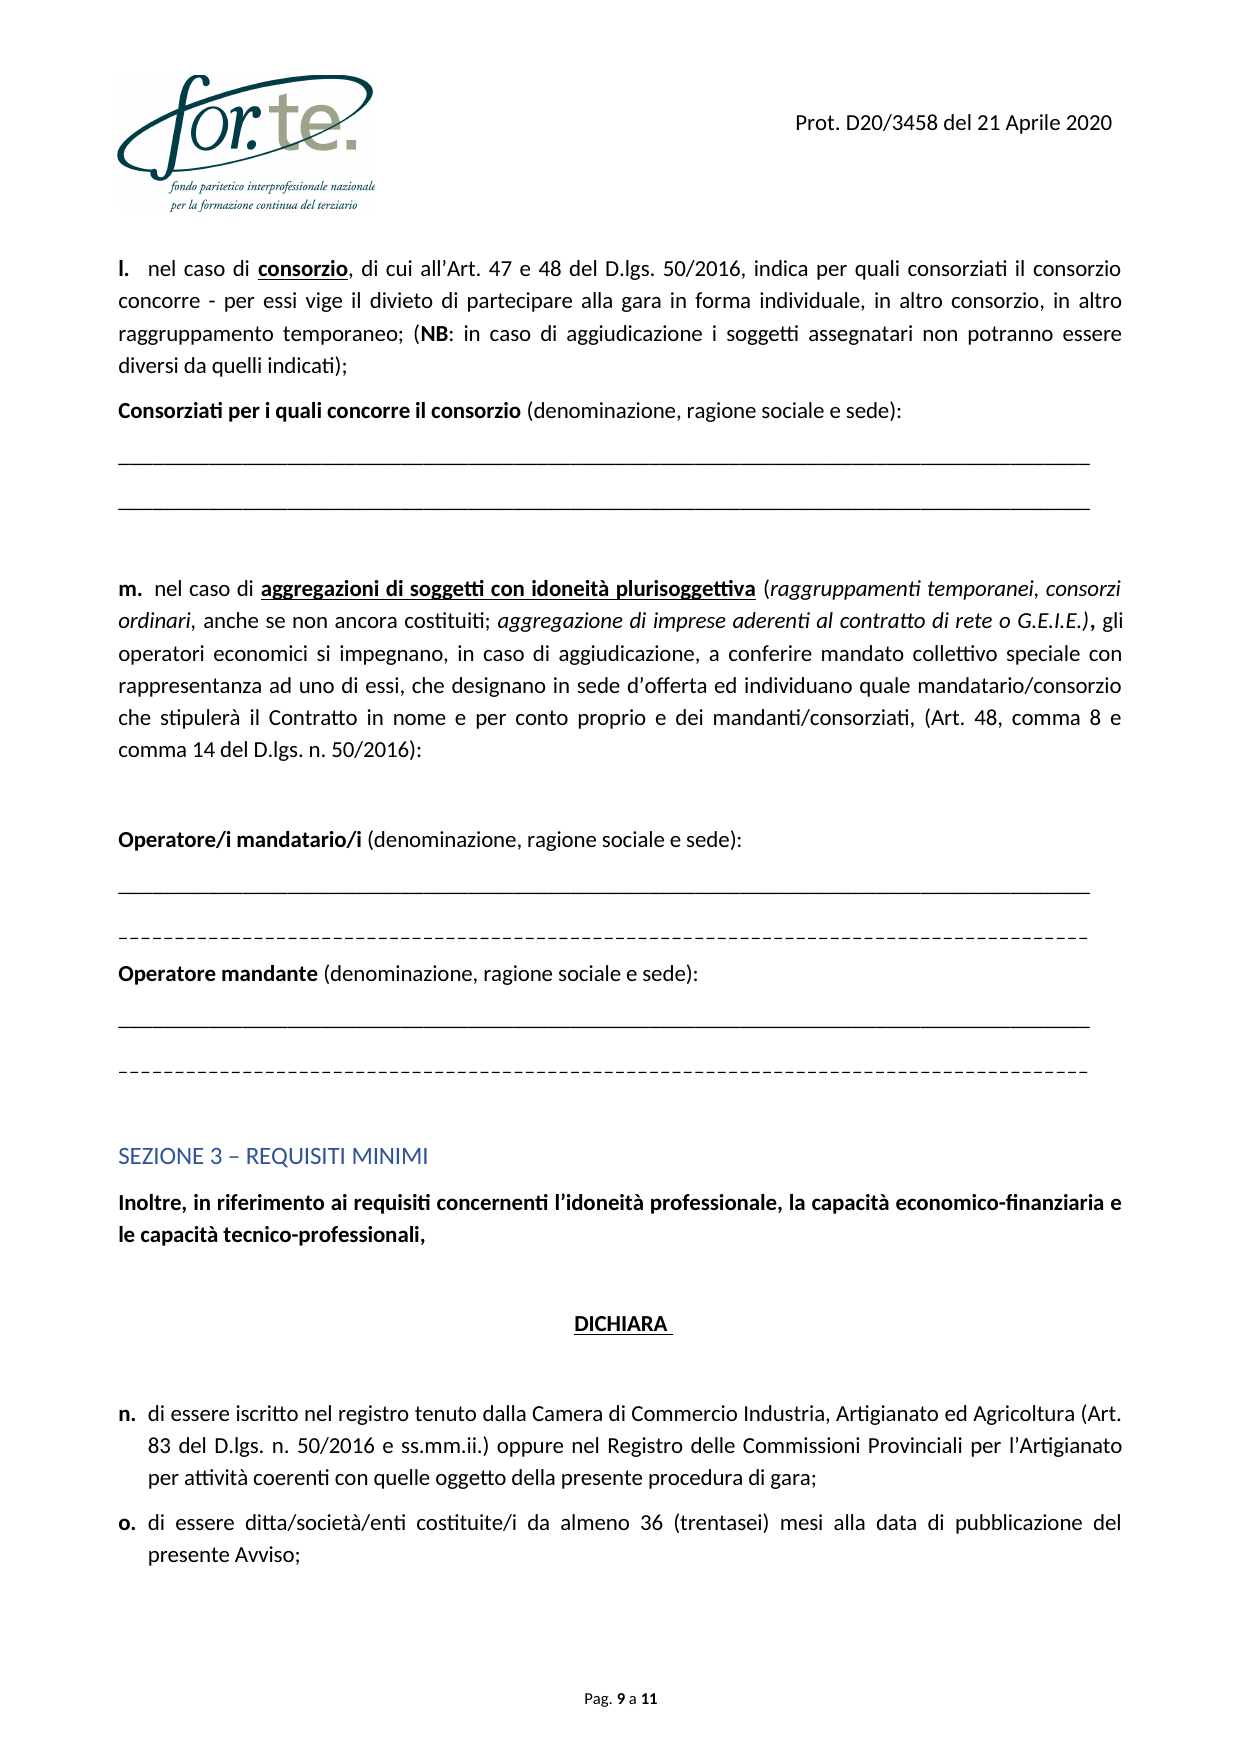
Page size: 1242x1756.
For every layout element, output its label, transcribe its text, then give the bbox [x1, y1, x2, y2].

text ______________________________________________________________________________________ [118, 914, 1123, 942]
text ______________________________________________________________________________________ [118, 1003, 1123, 1032]
list nel caso di aggregazioni di soggetti con idoneità plurisoggettiva (raggruppamenti temporanei, consorzi ordinari, anche se non ancora costituiti; aggregazione di imprese aderenti al contratto di rete o G.E.I.E.), gli operatori economici si impegnano, in caso di aggiudicazione, a conferire mandato collettivo speciale con rappresentanza ad uno di essi, che designano in sede d’offerta ed individuano quale mandatario/consorzio che stipulerà il Contratto in nome e per conto proprio e dei mandanti/consorziati, (Art. 48, comma 8 e comma 14 del D.lgs. n. 50/2016): [118, 574, 1123, 763]
text SEZIONE 3 – REQUISITI MINIMI [118, 1140, 1123, 1171]
text Operatore/i mandatario/i (denominazione, ragione sociale e sede): [118, 825, 1123, 853]
list di essere ditta/società/enti costituite/i da almeno 36 (trentasei) mesi alla data di pubblicazione del presente Avviso; [118, 1508, 1123, 1568]
text ______________________________________________________________________________________ [118, 485, 1123, 513]
text ______________________________________________________________________________________ [118, 440, 1123, 468]
text Inoltre, in riferimento ai requisiti concernenti l’idoneità professionale, la capacità economico-finanziaria e le capacità tecnico-professionali, [118, 1188, 1123, 1248]
text Operatore mandante (denominazione, ragione sociale e sede): [118, 959, 1123, 987]
text ______________________________________________________________________________________ [118, 1048, 1123, 1076]
picture [117, 75, 375, 212]
text ______________________________________________________________________________________ [118, 869, 1123, 897]
text Consorziati per i quali concorre il consorzio (denominazione, ragione sociale e sede): [118, 396, 1123, 424]
text DICHIARA [118, 1309, 1123, 1337]
list di essere iscritto nel registro tenuto dalla Camera di Commercio Industria, Artigianato ed Agricoltura (Art. 83 del D.lgs. n. 50/2016 e ss.mm.ii.) oppure nel Registro delle Commissioni Provinciali per l’Artigianato per attività coerenti con quelle oggetto della presente procedura di gara; [118, 1399, 1123, 1491]
list nel caso di consorzio, di cui all’Art. 47 e 48 del D.lgs. 50/2016, indica per quali consorziati il consorzio concorre - per essi vige il divieto di partecipare alla gara in forma individuale, in altro consorzio, in altro raggruppamento temporaneo; (NB: in caso di aggiudicazione i soggetti assegnatari non potranno essere diversi da quelli indicati); [118, 254, 1123, 379]
